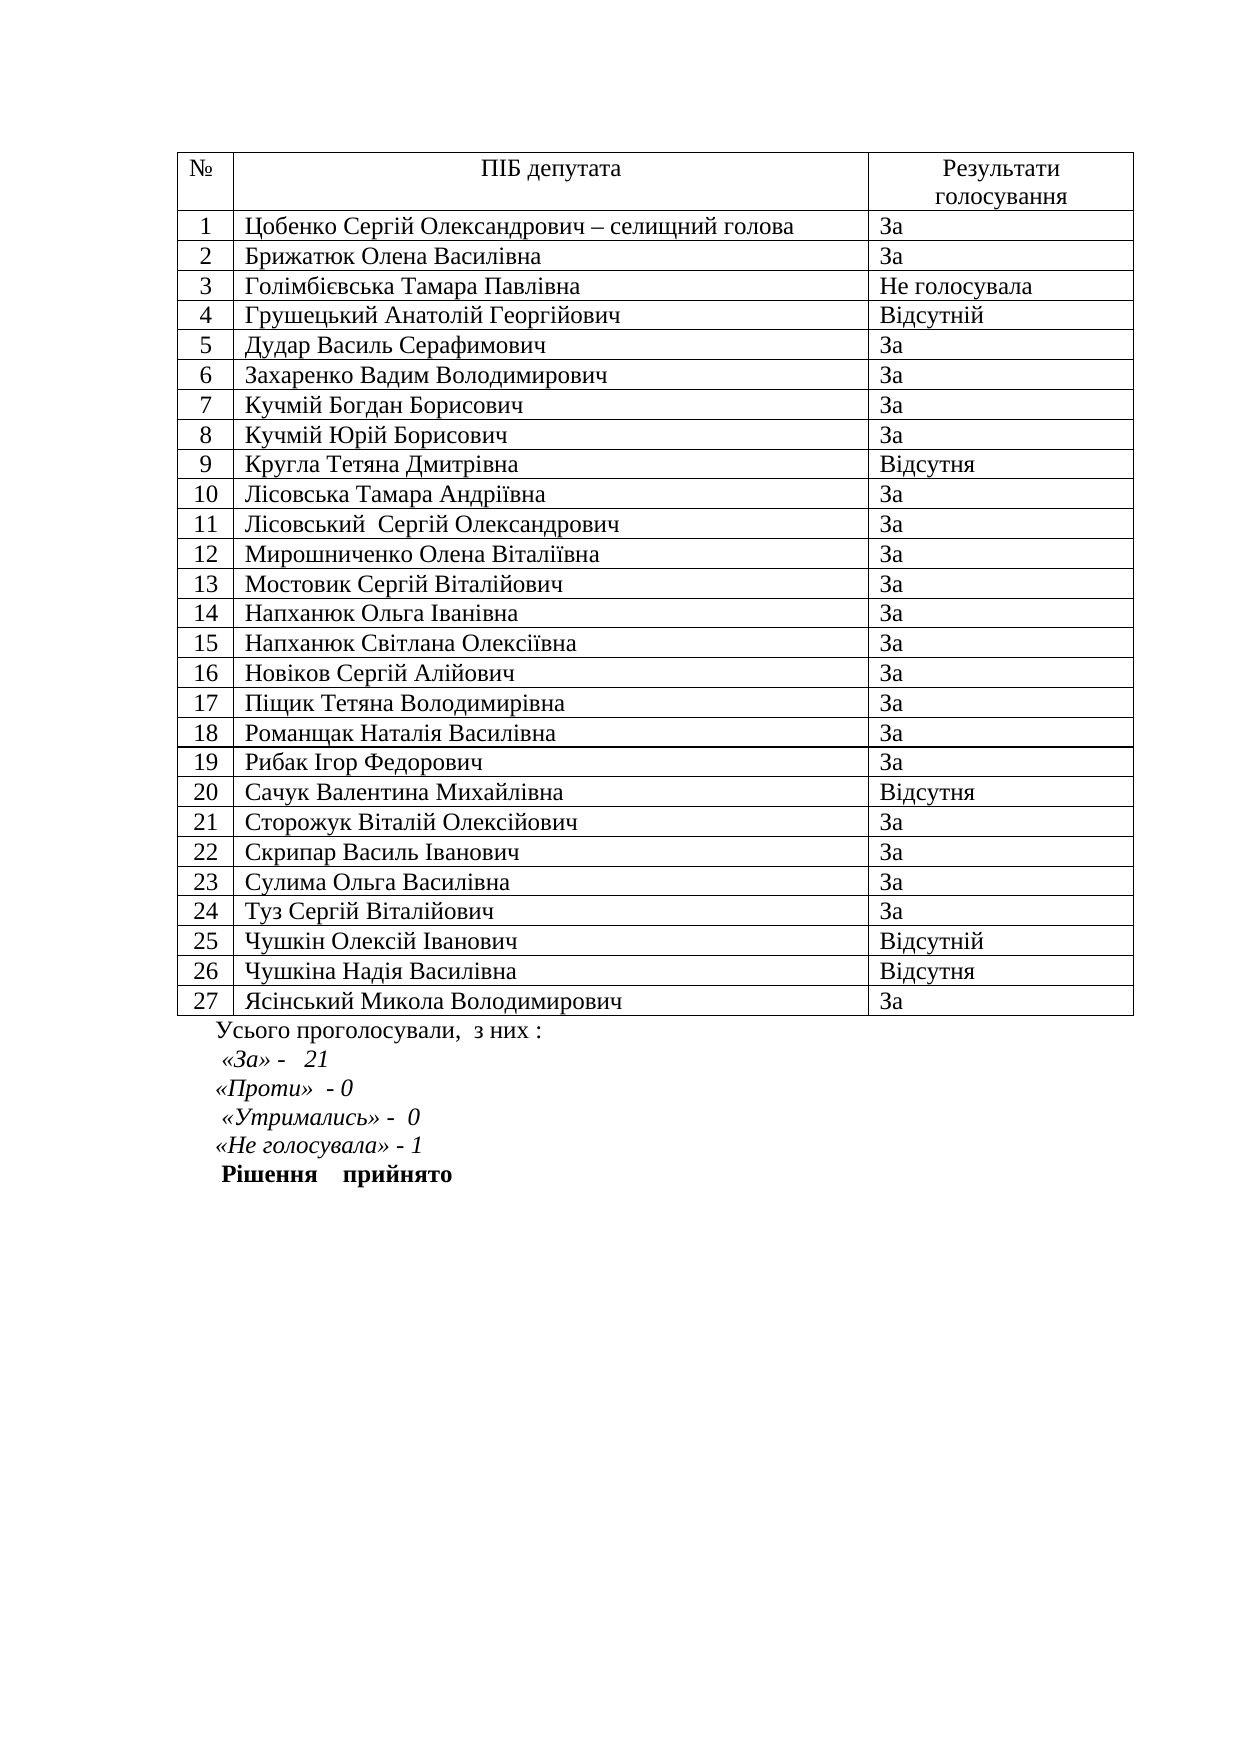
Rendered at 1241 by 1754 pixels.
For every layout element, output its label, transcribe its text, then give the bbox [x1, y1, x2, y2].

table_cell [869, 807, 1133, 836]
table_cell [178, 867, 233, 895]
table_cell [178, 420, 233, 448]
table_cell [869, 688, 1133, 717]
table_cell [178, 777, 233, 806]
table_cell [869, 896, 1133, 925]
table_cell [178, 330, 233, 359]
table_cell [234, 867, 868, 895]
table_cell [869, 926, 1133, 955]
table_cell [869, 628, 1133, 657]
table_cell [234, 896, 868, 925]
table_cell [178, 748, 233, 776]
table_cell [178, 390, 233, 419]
list «Проти» - 0 [215, 1073, 1152, 1102]
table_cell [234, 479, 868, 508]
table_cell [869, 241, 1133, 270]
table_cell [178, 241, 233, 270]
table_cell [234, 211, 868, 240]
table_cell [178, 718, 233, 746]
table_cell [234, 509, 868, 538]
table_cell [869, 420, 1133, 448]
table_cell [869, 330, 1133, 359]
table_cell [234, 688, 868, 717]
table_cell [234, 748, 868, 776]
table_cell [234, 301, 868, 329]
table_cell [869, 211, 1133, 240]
list «За» - 21 [215, 1044, 1152, 1073]
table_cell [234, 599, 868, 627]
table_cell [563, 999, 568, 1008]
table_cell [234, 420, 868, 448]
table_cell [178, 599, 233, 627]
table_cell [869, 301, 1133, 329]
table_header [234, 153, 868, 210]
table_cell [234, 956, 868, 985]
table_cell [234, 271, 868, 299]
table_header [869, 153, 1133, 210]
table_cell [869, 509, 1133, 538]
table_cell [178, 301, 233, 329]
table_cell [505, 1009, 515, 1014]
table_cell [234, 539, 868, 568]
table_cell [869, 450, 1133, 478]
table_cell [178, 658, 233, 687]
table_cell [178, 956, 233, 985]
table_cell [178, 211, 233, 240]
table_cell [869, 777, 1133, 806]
list Усього проголосували, з них : [215, 1016, 1152, 1044]
list Рішення прийнято [215, 1159, 1152, 1188]
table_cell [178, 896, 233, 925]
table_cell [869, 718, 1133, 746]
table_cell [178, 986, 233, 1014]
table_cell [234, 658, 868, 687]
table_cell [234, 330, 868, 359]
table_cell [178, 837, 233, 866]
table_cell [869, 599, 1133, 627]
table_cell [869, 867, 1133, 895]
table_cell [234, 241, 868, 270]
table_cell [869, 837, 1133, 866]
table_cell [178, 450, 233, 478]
list «Не голосувала» - 1 [215, 1131, 1152, 1159]
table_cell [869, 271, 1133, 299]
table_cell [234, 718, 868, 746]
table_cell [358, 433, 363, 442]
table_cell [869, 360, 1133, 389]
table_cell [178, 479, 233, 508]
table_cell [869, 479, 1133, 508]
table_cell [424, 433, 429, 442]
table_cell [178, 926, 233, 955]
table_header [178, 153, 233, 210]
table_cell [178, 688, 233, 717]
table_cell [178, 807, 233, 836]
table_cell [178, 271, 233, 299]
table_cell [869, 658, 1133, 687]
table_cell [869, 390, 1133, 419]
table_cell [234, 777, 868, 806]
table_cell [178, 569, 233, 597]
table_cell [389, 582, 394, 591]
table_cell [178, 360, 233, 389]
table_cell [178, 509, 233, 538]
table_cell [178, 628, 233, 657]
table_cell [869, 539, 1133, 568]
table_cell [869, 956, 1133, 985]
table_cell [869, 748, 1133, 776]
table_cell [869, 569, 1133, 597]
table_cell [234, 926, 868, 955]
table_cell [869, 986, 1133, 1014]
list «Утримались» - 0 [215, 1102, 1152, 1131]
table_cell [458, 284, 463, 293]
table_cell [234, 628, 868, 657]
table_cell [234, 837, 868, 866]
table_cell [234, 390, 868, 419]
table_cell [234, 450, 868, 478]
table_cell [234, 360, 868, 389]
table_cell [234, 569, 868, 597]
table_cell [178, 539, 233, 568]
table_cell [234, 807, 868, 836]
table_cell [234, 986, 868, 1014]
